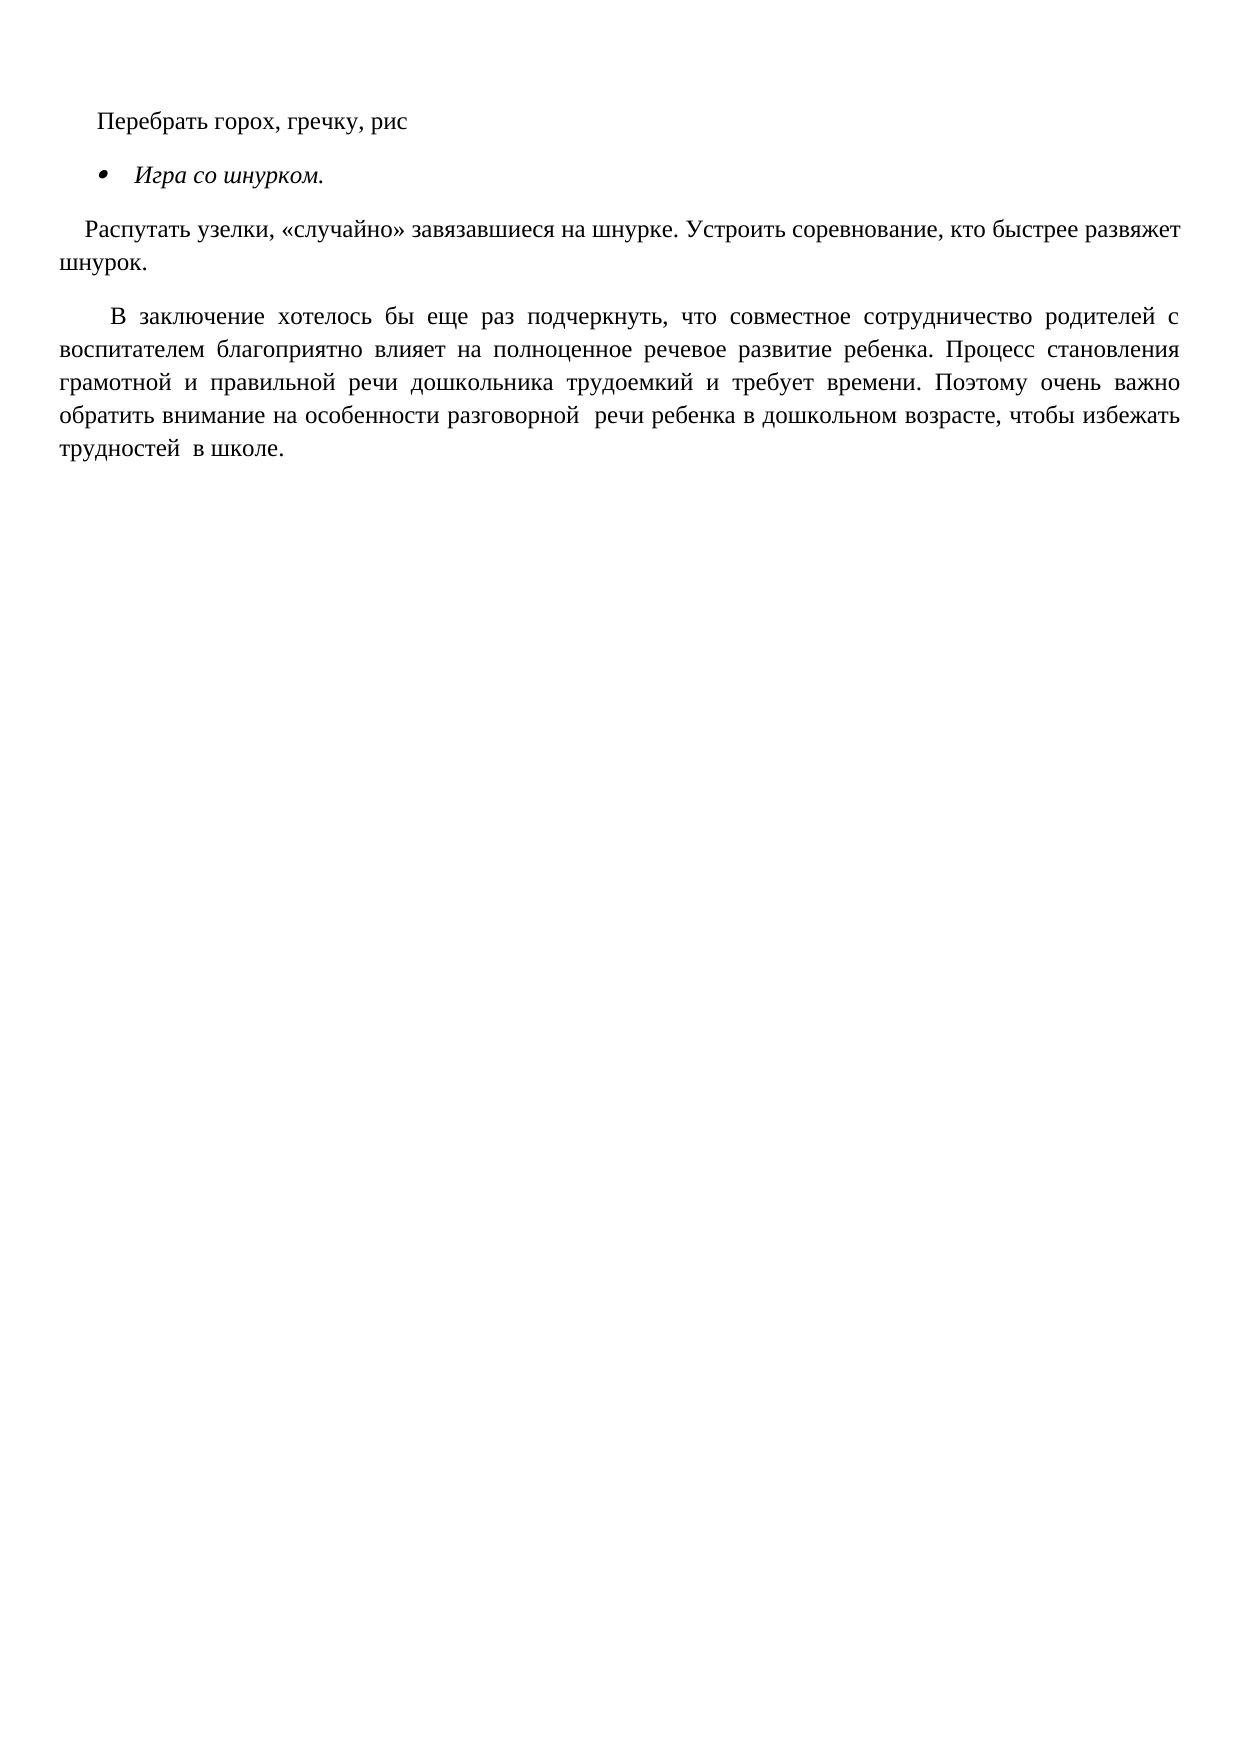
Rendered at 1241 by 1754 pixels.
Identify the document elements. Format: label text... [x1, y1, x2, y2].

text Перебрать горох, гречку, рис [97, 106, 1181, 135]
text В заключение хотелось бы еще раз подчеркнуть, что совместное сотрудничество родителей с воспитателем благоприятно влияет на полноценное речевое развитие ребенка. Процесс становления грамотной и правильной речи дошкольника трудоемкий и требует времени. Поэтому очень важно обратить внимание на особенности разговорной речи ребенка в дошкольном возрасте, чтобы избежать трудностей в школе. [59, 301, 1181, 462]
list Игра со шнурком. [97, 160, 1181, 189]
text Распутать узелки, «случайно» завязавшиеся на шнурке. Устроить соревнование, кто быстрее развяжет шнурок. [59, 214, 1181, 276]
